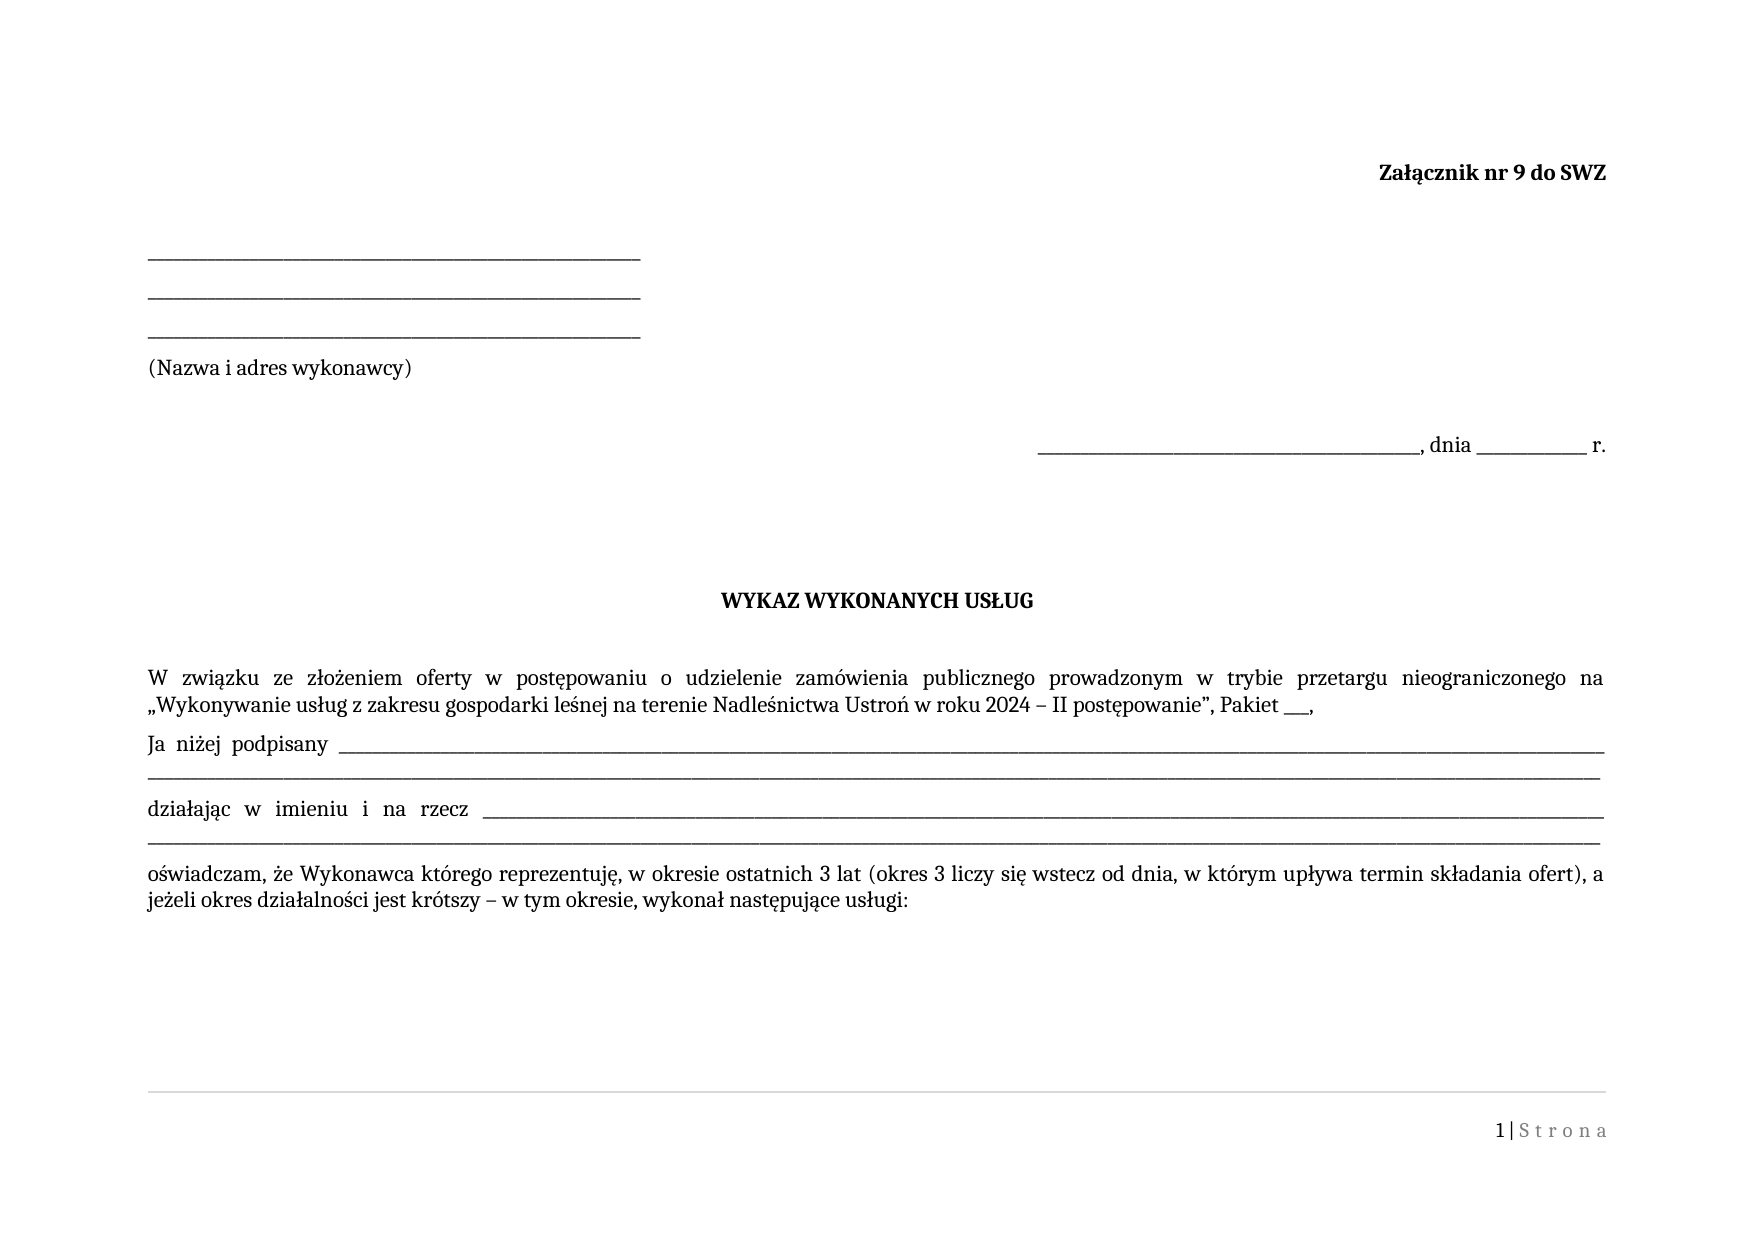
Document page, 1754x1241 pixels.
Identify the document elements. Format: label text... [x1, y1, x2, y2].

text Załącznik nr 9 do SWZ [148, 160, 1606, 186]
text oświadczam, że Wykonawca którego reprezentuję, w okresie ostatnich 3 lat (okres 3 liczy się wstecz od dnia, w którym upływa termin składania ofert), a jeżeli okres działalności jest krótszy – w tym okresie, wykonał następujące usługi: [148, 861, 1606, 913]
text __________________________________________________________ [148, 316, 1606, 342]
text __________________________________________________________ [148, 238, 1606, 264]
text WYKAZ WYKONANYCH USŁUG [148, 587, 1606, 614]
text W związku ze złożeniem oferty w postępowaniu o udzielenie zamówienia publicznego prowadzonym w trybie przetargu nieograniczonego na „Wykonywanie usług z zakresu gospodarki leśnej na terenie Nadleśnictwa Ustroń w roku 2024 – II postępowanie”, Pakiet ___, [148, 665, 1606, 718]
text _____________________________________________, dnia _____________ r. [148, 432, 1606, 458]
text (Nazwa i adres wykonawcy) [148, 354, 1606, 381]
text __________________________________________________________ [148, 277, 1606, 303]
text Ja niżej podpisany _____________________________________________________________________________________________________________________________________________________ ___________________________________________________________________________________________________________________________________________________________________________ [148, 730, 1606, 783]
text działając w imieniu i na rzecz ____________________________________________________________________________________________________________________________________ ___________________________________________________________________________________________________________________________________________________________________________ [148, 796, 1606, 848]
